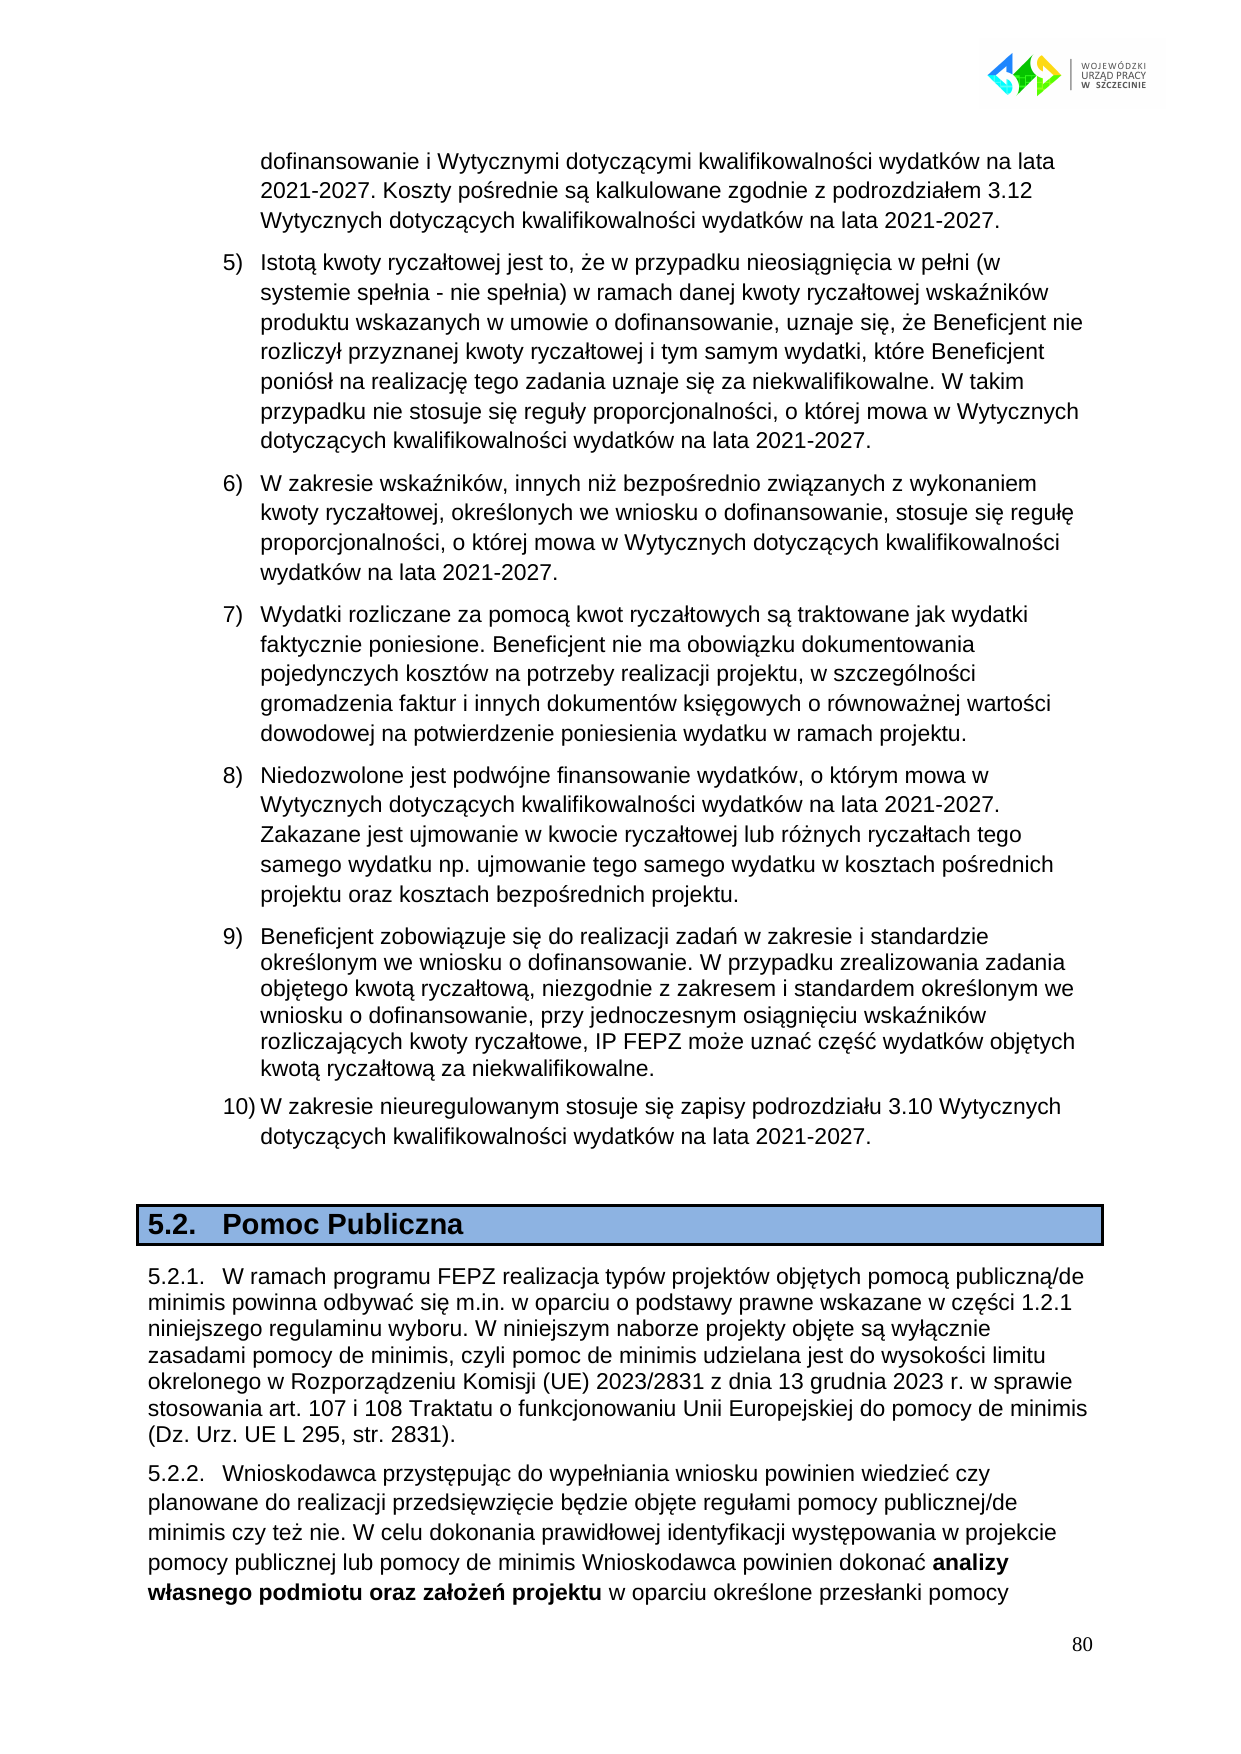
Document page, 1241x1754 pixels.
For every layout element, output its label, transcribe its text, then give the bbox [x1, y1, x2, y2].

picture [979, 38, 1167, 109]
list Beneficjent zobowiązuje się do realizacji zadań w zakresie i standardzie określonym we wniosku o dofinansowanie. W przypadku zrealizowania zadania objętego kwotą ryczałtową, niezgodnie z zakresem i standardem określonym we wniosku o dofinansowanie, przy jednoczesnym osiągnięciu wskaźników rozliczających kwoty ryczałtowe, IP FEPZ może uznać część wydatków objętych kwotą ryczałtową za niekwalifikowalne. [223, 923, 1092, 1081]
list Niedozwolone jest podwójne finansowanie wydatków, o którym mowa w Wytycznych dotyczących kwalifikowalności wydatków na lata 2021-2027. Zakazane jest ujmowanie w kwocie ryczałtowej lub różnych ryczałtach tego samego wydatku np. ujmowanie tego samego wydatku w kosztach pośrednich projektu oraz kosztach bezpośrednich projektu. [223, 762, 1092, 907]
list Wydatki rozliczane za pomocą kwot ryczałtowych są traktowane jak wydatki faktycznie poniesione. Beneficjent nie ma obowiązku dokumentowania pojedynczych kosztów na potrzeby realizacji projektu, w szczególności gromadzenia faktur i innych dokumentów księgowych o równoważnej wartości dowodowej na potwierdzenie poniesienia wydatku w ramach projektu. [223, 601, 1092, 746]
list W zakresie nieuregulowanym stosuje się zapisy podrozdziału 3.10 Wytycznych dotyczących kwalifikowalności wydatków na lata 2021-2027. [223, 1093, 1092, 1149]
list W ramach programu FEPZ realizacja typów projektów objętych pomocą publiczną/de minimis powinna odbywać się m.in. w oparciu o podstawy prawne wskazane w części 1.2.1 niniejszego regulaminu wyboru. W niniejszym naborze projekty objęte są wyłącznie zasadami pomocy de minimis, czyli pomoc de minimis udzielana jest do wysokości limitu okrelonego w Rozporządzeniu Komisji (UE) 2023/2831 z dnia 13 grudnia 2023 r. w sprawie stosowania art. 107 i 108 Traktatu o funkcjonowaniu Unii Europejskiej do pomocy de minimis (Dz. Urz. UE L 295, str. 2831). [148, 1263, 1092, 1447]
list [148, 1460, 1092, 1605]
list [223, 148, 1092, 233]
list W zakresie wskaźników, innych niż bezpośrednio związanych z wykonaniem kwoty ryczałtowej, określonych we wniosku o dofinansowanie, stosuje się regułę proporcjonalności, o której mowa w Wytycznych dotyczących kwalifikowalności wydatków na lata 2021-2027. [223, 469, 1092, 585]
text Pomoc Publiczna [139, 1207, 1101, 1243]
list Istotą kwoty ryczałtowej jest to, że w przypadku nieosiągnięcia w pełni (w systemie spełnia - nie spełnia) w ramach danej kwoty ryczałtowej wskaźników produktu wskazanych w umowie o dofinansowanie, uznaje się, że Beneficjent nie rozliczył przyznanej kwoty ryczałtowej i tym samym wydatki, które Beneficjent poniósł na realizację tego zadania uznaje się za niekwalifikowalne. W takim przypadku nie stosuje się reguły proporcjonalności, o której mowa w Wytycznych dotyczących kwalifikowalności wydatków na lata 2021-2027. [223, 249, 1092, 454]
